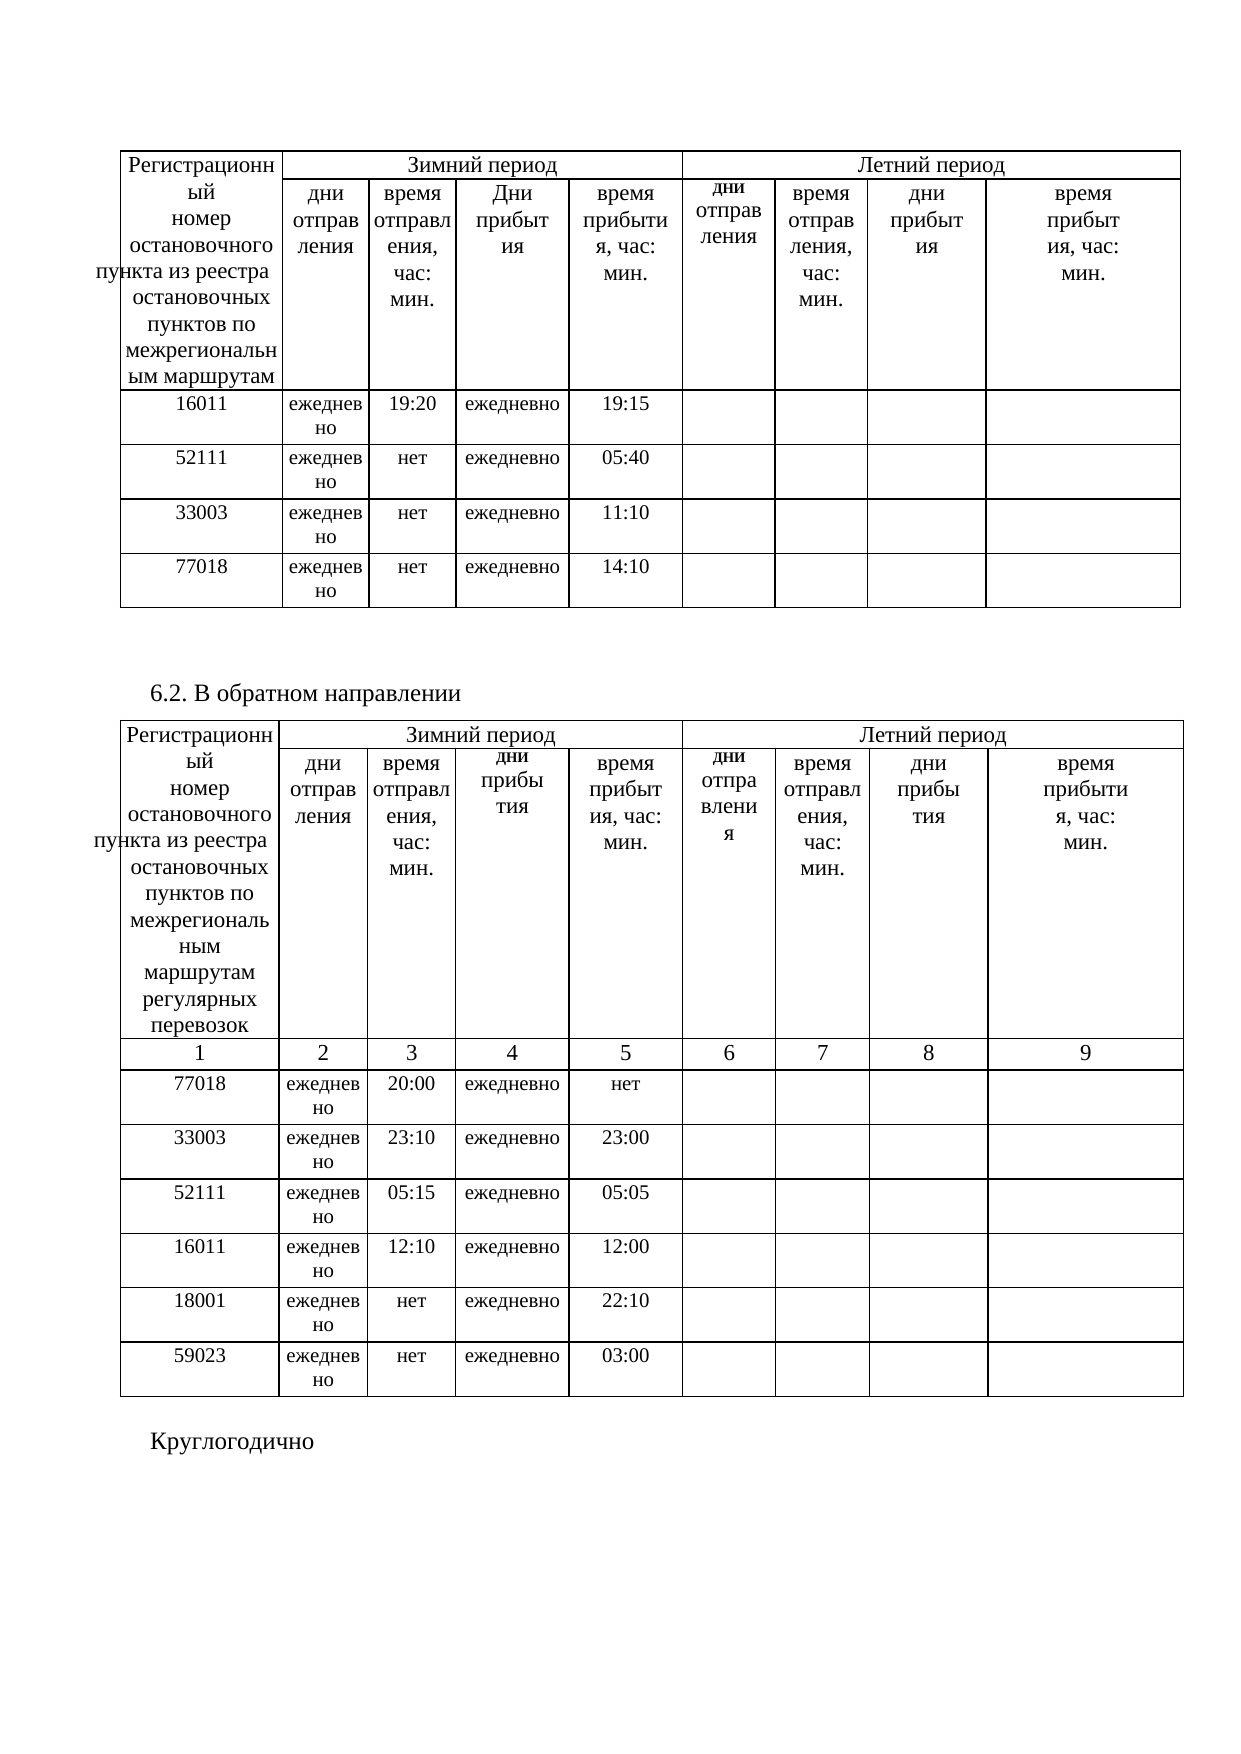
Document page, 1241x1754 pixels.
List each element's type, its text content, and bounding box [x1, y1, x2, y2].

table_cell время прибыт ия, час: мин. [987, 180, 1180, 389]
table_cell [776, 1343, 869, 1396]
table_cell время прибыти я, час: мин. [570, 180, 682, 389]
table_cell [683, 391, 774, 444]
table_cell 22:10 [570, 1288, 682, 1341]
table_cell [776, 500, 867, 552]
table_cell нет [370, 554, 455, 607]
table_cell [987, 445, 1180, 498]
table_cell ежедневно [457, 554, 568, 607]
table_cell 8 [870, 1039, 987, 1069]
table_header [121, 152, 282, 389]
table_cell время отправл ения, час: мин. [370, 180, 455, 389]
table_cell 11:10 [570, 500, 682, 552]
table_cell [868, 500, 985, 552]
table_cell ДНИ отпра влени я [683, 749, 775, 1037]
table_cell 33003 [121, 1125, 278, 1178]
table_cell 05:05 [570, 1180, 682, 1232]
table_cell [870, 1234, 987, 1287]
table_cell дни отправ ления [283, 180, 368, 389]
table_cell [987, 554, 1180, 607]
table_cell [870, 1071, 987, 1124]
table_cell ежедневно [280, 1125, 367, 1178]
table_cell время прибыт ия, час: мин. [570, 749, 682, 1037]
table_cell [870, 1288, 987, 1341]
table_cell [868, 445, 985, 498]
table_cell [683, 1125, 775, 1178]
table_cell 20:00 [368, 1071, 455, 1124]
table_cell 2 [280, 1039, 367, 1069]
table_cell ежедневно [456, 1288, 568, 1341]
table_cell [989, 1180, 1183, 1232]
table_cell [870, 1180, 987, 1232]
table_cell ежедневно [456, 1234, 568, 1287]
table_cell 4 [456, 1039, 568, 1069]
table_cell 18001 [121, 1288, 278, 1341]
table_cell 3 [368, 1039, 455, 1069]
table_cell [683, 1180, 775, 1232]
table_cell [987, 391, 1180, 444]
table_cell 5 [570, 1039, 682, 1069]
table_cell 19:15 [570, 391, 682, 444]
table_cell ежедневно [280, 1288, 367, 1341]
table_cell 05:40 [570, 445, 682, 498]
table_cell ежедневно [280, 1234, 367, 1287]
table_cell 52111 [121, 445, 282, 498]
table_header Зимний период [283, 152, 682, 178]
table_cell нет [368, 1288, 455, 1341]
table_cell ежедневно [456, 1125, 568, 1178]
table_cell [776, 1180, 869, 1232]
table_cell [683, 554, 774, 607]
table_cell 23:00 [570, 1125, 682, 1178]
table_cell 05:15 [368, 1180, 455, 1232]
table_cell нет [370, 445, 455, 498]
table_cell 6 [683, 1039, 775, 1069]
table_cell дни прибы тия [870, 749, 987, 1037]
table_cell [989, 1234, 1183, 1287]
table_cell 7 [776, 1039, 869, 1069]
table_cell [776, 391, 867, 444]
table_cell [776, 554, 867, 607]
table_cell ДНИ прибы тия [456, 749, 568, 1037]
table_cell ежедневно [457, 391, 568, 444]
table_cell ежедневно [457, 500, 568, 552]
table_cell [683, 1234, 775, 1287]
table_cell [870, 1125, 987, 1178]
table_header Летний период [683, 152, 1180, 178]
table_cell ежедневно [456, 1343, 568, 1396]
table_cell [776, 1234, 869, 1287]
table_cell время прибыти я, час: мин. [989, 749, 1183, 1037]
table_cell [776, 445, 867, 498]
table_cell дни прибыт ия [868, 180, 985, 389]
table_cell 1 [121, 1039, 278, 1069]
table_cell 77018 [121, 554, 282, 607]
table_cell [989, 1288, 1183, 1341]
table_cell 59023 [121, 1343, 278, 1396]
table_cell ежедневно [457, 445, 568, 498]
table_cell 16011 [121, 391, 282, 444]
table_cell [683, 1071, 775, 1124]
table_cell ежедневно [280, 1343, 367, 1396]
table_cell [987, 500, 1180, 552]
table_cell [870, 1343, 987, 1396]
table_cell 77018 [121, 1071, 278, 1124]
table_cell 9 [989, 1039, 1183, 1069]
table_header Зимний период [280, 721, 682, 747]
table_cell ежедневно [456, 1071, 568, 1124]
table_cell 16011 [121, 1234, 278, 1287]
table_cell 12:00 [570, 1234, 682, 1287]
table_cell [776, 1071, 869, 1124]
table_cell [989, 1125, 1183, 1178]
table_cell 52111 [121, 1180, 278, 1232]
text 6.2. В обратном направлении [150, 678, 1090, 707]
table_cell время отправл ения, час: мин. [776, 749, 869, 1037]
table_cell 19:20 [370, 391, 455, 444]
table_cell дни отправ ления [280, 749, 367, 1037]
table_cell [683, 1343, 775, 1396]
table_cell нет [368, 1343, 455, 1396]
table_cell [776, 1125, 869, 1178]
table_cell ДНИ отправ ления [683, 180, 774, 389]
table_cell 12:10 [368, 1234, 455, 1287]
table_cell нет [370, 500, 455, 552]
table_cell [683, 445, 774, 498]
table_cell ежедневно [456, 1180, 568, 1232]
table_cell [868, 554, 985, 607]
table_cell время отправл ения, час: мин. [368, 749, 455, 1037]
table_cell [683, 1288, 775, 1341]
table_cell [683, 500, 774, 552]
table_cell [776, 1288, 869, 1341]
table_cell нет [570, 1071, 682, 1124]
table_cell ежедневно [280, 1180, 367, 1232]
text Круглогодично [150, 1426, 1090, 1454]
table_cell [989, 1343, 1183, 1396]
table_cell 33003 [121, 500, 282, 552]
table_cell ежедневно [283, 391, 368, 444]
table_cell [989, 1071, 1183, 1124]
table_cell 03:00 [570, 1343, 682, 1396]
table_header Летний период [683, 721, 1183, 747]
table_cell [868, 391, 985, 444]
table_cell 23:10 [368, 1125, 455, 1178]
table_cell ежедневно [283, 500, 368, 552]
table_cell 14:10 [570, 554, 682, 607]
table_cell ежедневно [283, 554, 368, 607]
table_cell ежедневно [283, 445, 368, 498]
table_header Регистрационный номер остановочного пункта из реестра остановочных пунктов по межрегиональным маршрутам регулярных перевозок [121, 721, 278, 1037]
table_cell Дни прибыт ия [457, 180, 568, 389]
table_cell ежедневно [280, 1071, 367, 1124]
table_cell время отправ ления, час: мин. [776, 180, 867, 389]
